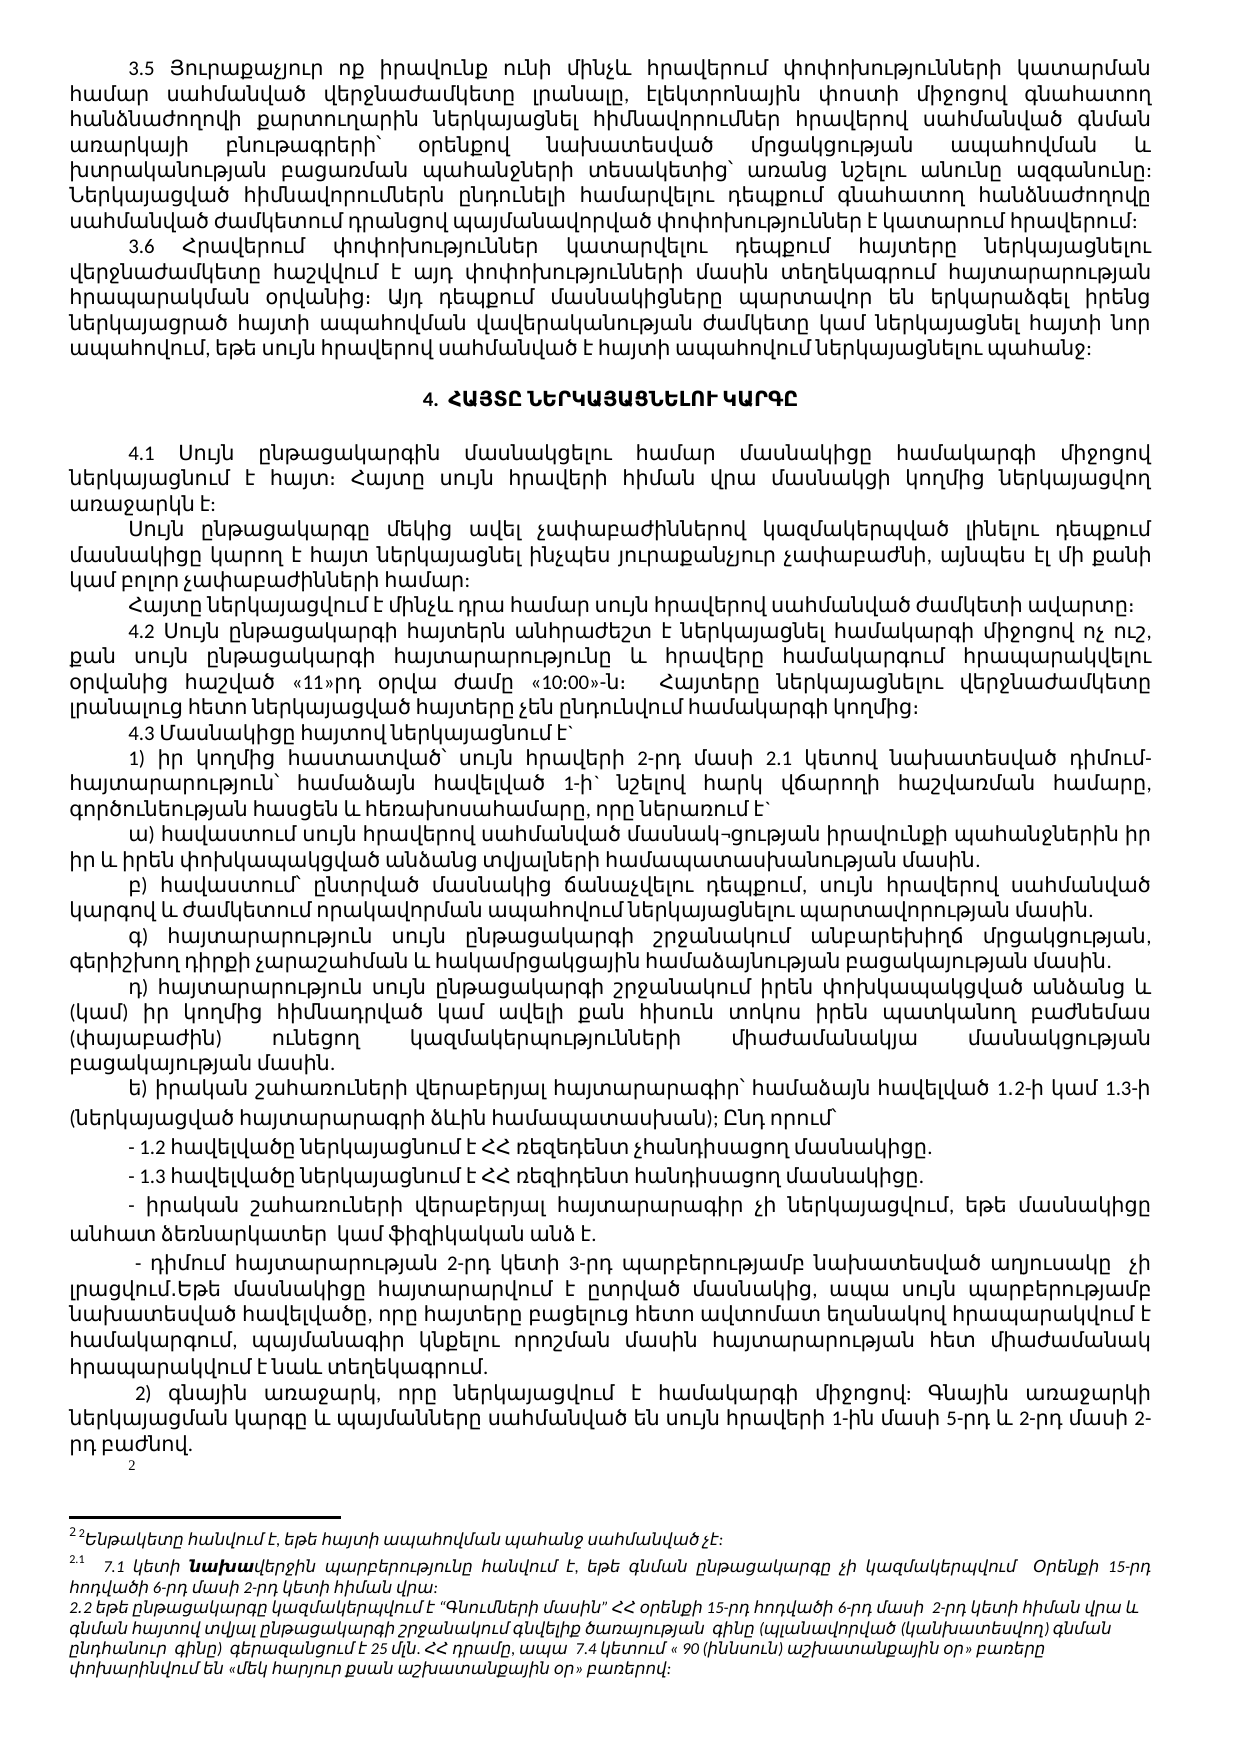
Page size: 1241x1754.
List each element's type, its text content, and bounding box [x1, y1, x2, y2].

text Հայտը ներկայացվում է մինչև դրա համար սույն հրավերով սահմանված ժամկետի ավարտը։ [69, 593, 1152, 618]
text բ) հավաստում՝ ընտրված մասնակից ճանաչվելու դեպքում, սույն հրավերով սահմանված կարգով և ժամկետում որակավորման ապահովում ներկայացնելու պարտավորության մասին. [69, 872, 1152, 923]
text 4.1 Սույն ընթացակարգին մասնակցելու համար մասնակիցը համակարգի միջոցով ներկայացնում է հայտ։ Հայտը սույն հրավերի հիման վրա մասնակցի կողմից ներկայացվող առաջարկն է: [69, 440, 1152, 516]
text Սույն ընթացակարգը մեկից ավել չափաբաժիններով կազմակերպված լինելու դեպքում մասնակիցը կարող է հայտ ներկայացնել ինչպես յուրաքանչյուր չափաբաժնի, այնպես էլ մի քանի կամ բոլոր չափաբաժինների համար: [69, 516, 1152, 593]
text - 1.2 հավելվածը ներկայացնում է ՀՀ ռեզեդենտ չհանդիսացող մասնակիցը. [69, 1134, 1152, 1159]
text ա) հավաստում սույն հրավերով սահմանված մասնակ¬ցության իրավունքի պահանջներին իր իր և իրեն փոխկապակցված անձանց տվյալների համապատասխանության մասին. [69, 821, 1152, 872]
text 4.3 Մասնակիցը հայտով ներկայացնում է` [69, 720, 1152, 745]
text - 1.3 հավելվածը ներկայացնում է ՀՀ ռեզիդենտ հանդիսացող մասնակիցը. [69, 1163, 1152, 1188]
text 4. ՀԱՅՏԸ ՆԵՐԿԱՅԱՑՆԵԼՈՒ ԿԱՐԳԸ [69, 386, 1152, 411]
text 3.6 Հրավերում փոփոխություններ կատարվելու դեպքում հայտերը ներկայացնելու վերջնաժամկետը հաշվվում է այդ փոփոխությունների մասին տեղեկագրում հայտարարության հրապարակման օրվանից։ Այդ դեպքում մասնակիցները պարտավոր են երկարաձգել իրենց ներկայացրած հայտի ապահովման վավերականության ժամկետը կամ ներկայացնել հայտի նոր ապահովում, եթե սույն հրավերով սահմանված է հայտի ապահովում ներկայացնելու պահանջ: [69, 233, 1152, 361]
text - իրական շահառուների վերաբերյալ հայտարարագիր չի ներկայացվում, եթե մասնակիցը անհատ ձեռնարկատեր կամ ֆիզիկական անձ է. [69, 1192, 1152, 1247]
text ե) իրական շահառուների վերաբերյալ հայտարարագիր՝ համաձայն հավելված 1․2-ի կամ 1.3-ի (ներկայացված հայտարարագրի ձևին համապատասխան); Ընդ որում՝ [69, 1076, 1152, 1130]
text 3.5 Յուրաքաչյուր ոք իրավունք ունի մինչև հրավերում փոփոխությունների կատարման համար սահմանված վերջնաժամկետը լրանալը, էլեկտրոնային փոստի միջոցով գնահատող հանձնաժողովի քարտուղարին ներկայացնել հիմնավորումներ հրավերով սահմանված գնման առարկայի բնութագրերի՝ օրենքով նախատեսված մրցակցության ապահովման և խտրականության բացառման պահանջների տեսակետից՝ առանց նշելու անունը ազգանունը: Ներկայացված հիմնավորումներն ընդունելի համարվելու դեպքում գնահատող հանձնաժողովը սահմանված ժամկետում դրանցով պայմանավորված փոփոխություններ է կատարում հրավերում: [69, 56, 1152, 233]
text 4.2 Սույն ընթացակարգի հայտերն անհրաժեշտ է ներկայացնել համակարգի միջոցով ոչ ուշ, քան սույն ընթացակարգի հայտարարությունը և հրավերը համակարգում հրապարակվելու օրվանից հաշված «11»րդ օրվա ժամը «10:00»-ն։ Հայտերը ներկայացնելու վերջնաժամկետը լրանալուց հետո ներկայացված հայտերը չեն ընդունվում համակարգի կողմից։ [69, 618, 1152, 720]
text դ) հայտարարություն սույն ընթացակարգի շրջանակում իրեն փոխկապակցված անձանց և (կամ) իր կողմից հիմնադրված կամ ավելի քան հիսուն տոկոս իրեն պատկանող բաժնեմաս (փայաբաժին) ունեցող կազմակերպությունների միաժամանակյա մասնակցության բացակայության մասին. [69, 974, 1152, 1076]
text գ) հայտարարություն սույն ընթացակարգի շրջանակում անբարեխիղճ մրցակցության, գերիշխող դիրքի չարաշահման և հակամրցակցային համաձայնության բացակայության մասին. [69, 923, 1152, 974]
text - դիմում հայտարարության 2-րդ կետի 3-րդ պարբերությամբ նախատեսված աղյուսակը չի լրացվում․Եթե մասնակիցը հայտարարվում է ըտրված մասնակից, ապա սույն պարբերությամբ նախատեսված հավելվածը, որը հայտերը բացելուց հետո ավտոմատ եղանակով հրապարակվում է համակարգում, պայմանագիր կնքելու որոշման մասին հայտարարության հետ միաժամանակ հրապարակվում է նաև տեղեկագրում. [69, 1251, 1152, 1380]
text 2) գնային առաջարկ, որը ներկայացվում է համակարգի միջոցով: Գնային առաջարկի ներկայացման կարգը և պայմանները սահմանված են սույն հրավերի 1-ին մասի 5-րդ և 2-րդ մասի 2-րդ բաժնով. [69, 1380, 1152, 1456]
text 1) իր կողմից հաստատված՝ սույն հրավերի 2-րդ մասի 2.1 կետով նախատեսված դիմում-հայտարարություն՝ համաձայն հավելված 1-ի` նշելով հարկ վճարողի հաշվառման համարը, գործունեության հասցեն և հեռախոսահամարը, որը ներառում է` [69, 745, 1152, 821]
